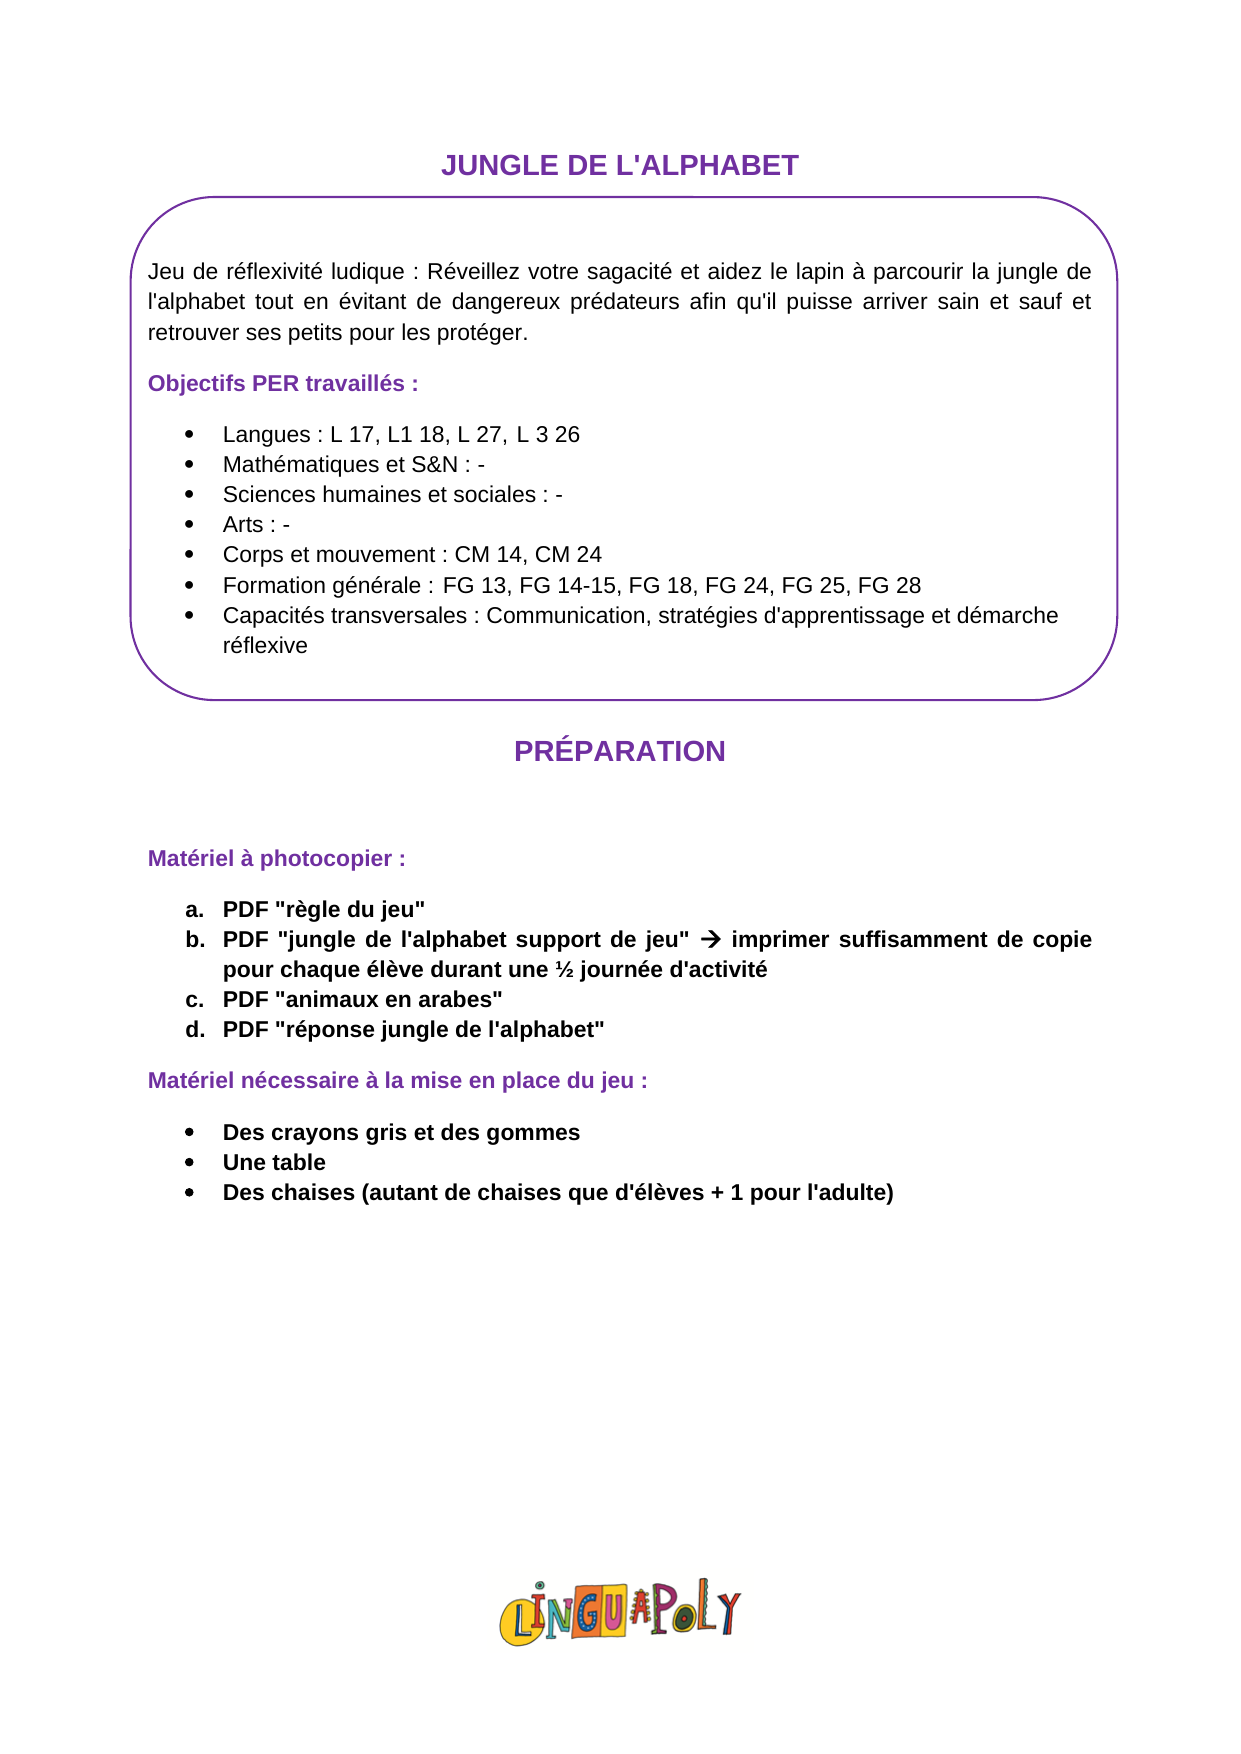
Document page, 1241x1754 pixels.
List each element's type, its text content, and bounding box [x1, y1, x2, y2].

picture [486, 1568, 754, 1653]
text Matériel nécessaire à la mise en place du jeu : [148, 1067, 1093, 1094]
list PDF "animaux en arabes" [185, 986, 1093, 1012]
list Arts : - [185, 511, 1093, 537]
list PDF "jungle de l'alphabet support de jeu" imprimer suffisamment de copie pour chaque élève durant une ½ journée d'activité [185, 926, 1093, 982]
list Formation générale : FG 13, FG 14-15, FG 18, FG 24, FG 25, FG 28 [185, 572, 1093, 598]
list Mathématiques et S&N : - [185, 451, 1093, 477]
list Des chaises (autant de chaises que d'élèves + 1 pour l'adulte) [185, 1179, 1093, 1205]
text JUNGLE DE L'ALPHABET [148, 148, 1093, 181]
list Des crayons gris et des gommes [185, 1118, 1093, 1145]
text PRÉPARATION [148, 734, 1093, 768]
list PDF "réponse jungle de l'alphabet" [185, 1016, 1093, 1043]
list PDF "règle du jeu" [185, 896, 1093, 922]
list Langues : L 17, L1 18, L 27, L 3 26 [185, 421, 1093, 447]
list Une table [185, 1149, 1093, 1175]
list Corps et mouvement : CM 14, CM 24 [185, 541, 1093, 568]
text Matériel à photocopier : [148, 844, 1093, 871]
text Objectifs PER travaillés : [148, 369, 1093, 396]
list Capacités transversales : Communication, stratégies d'apprentissage et démarche réflexive [185, 602, 1093, 658]
list Sciences humaines et sociales : - [185, 481, 1093, 507]
text Jeu de réflexivité ludique : Réveillez votre sagacité et aidez le lapin à parcourir la jungle de l'alphabet tout en évitant de dangereux prédateurs afin qu'il puisse arriver sain et sauf et retrouver ses petits pour les protéger. [148, 258, 1093, 345]
